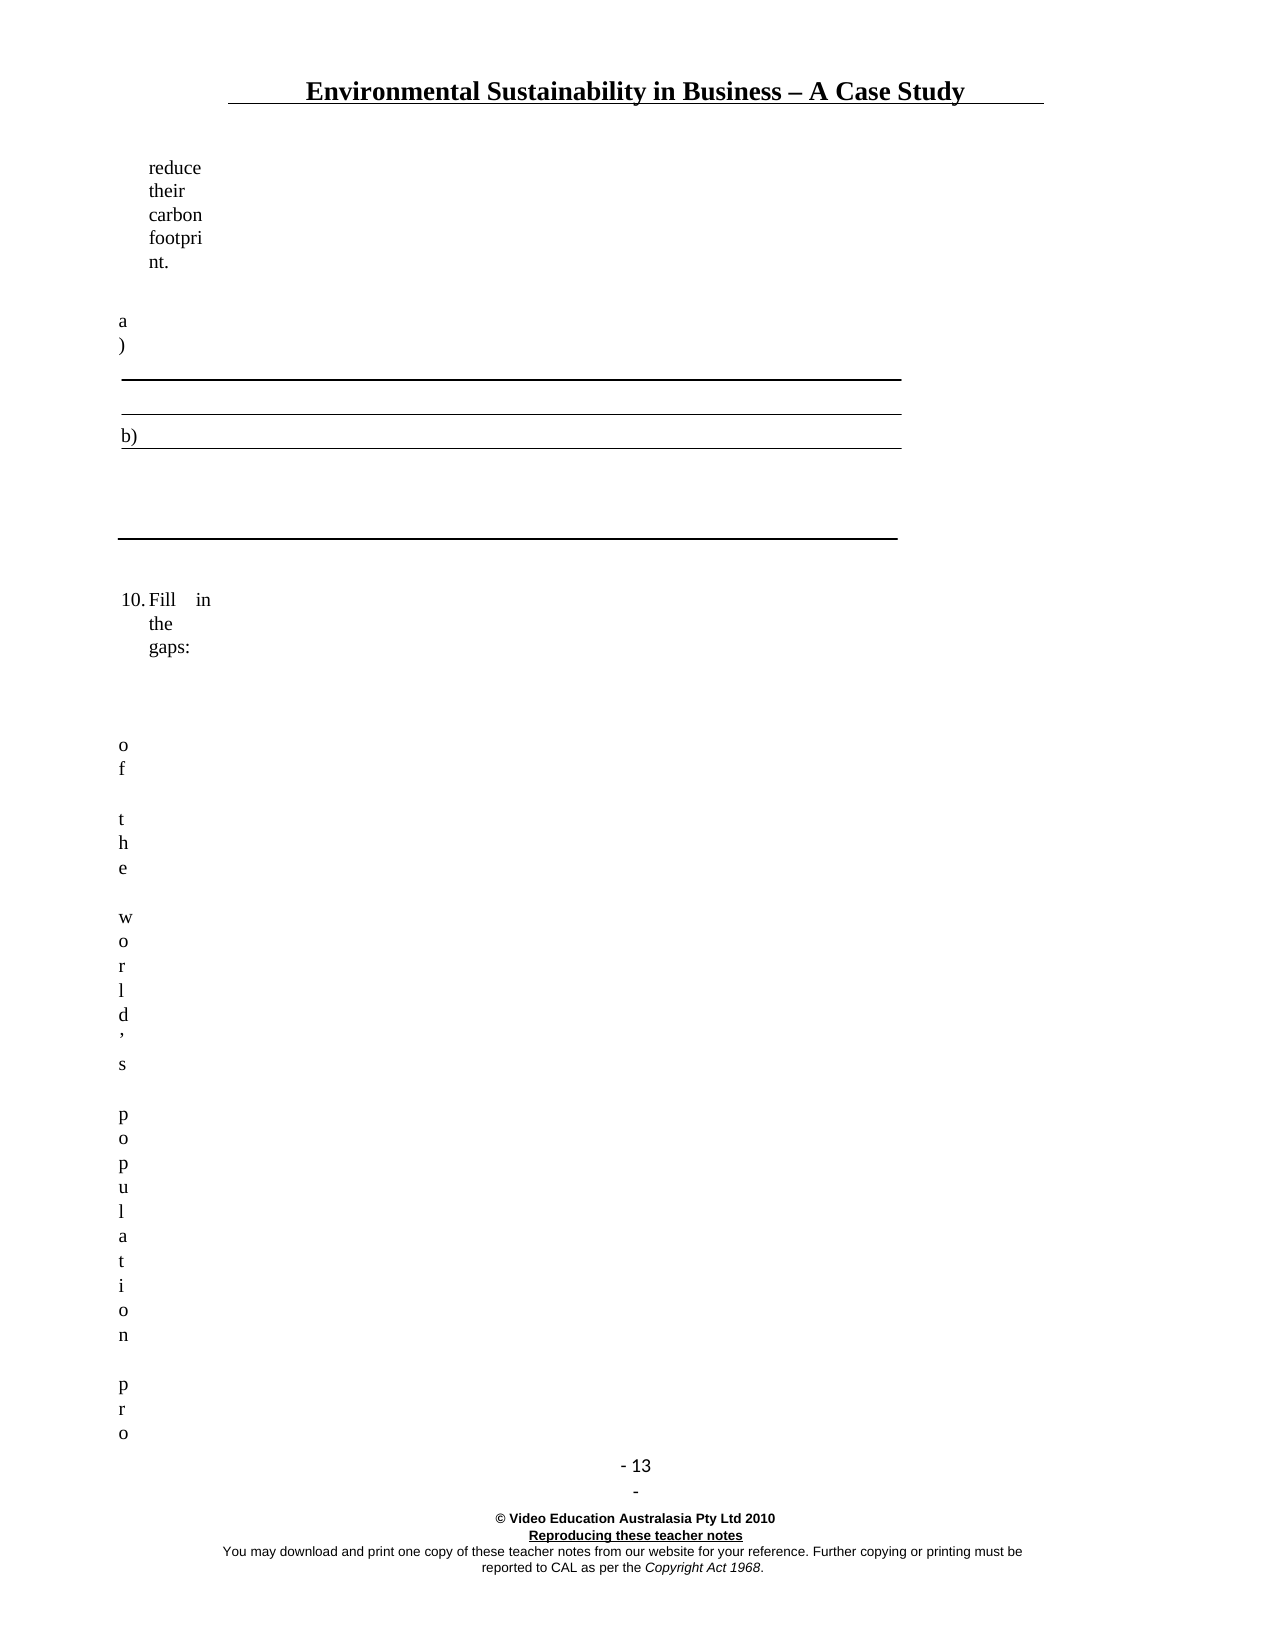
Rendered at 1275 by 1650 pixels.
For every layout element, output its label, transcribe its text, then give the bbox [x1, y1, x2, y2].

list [121, 156, 211, 272]
list Fill in the gaps: [121, 588, 211, 658]
